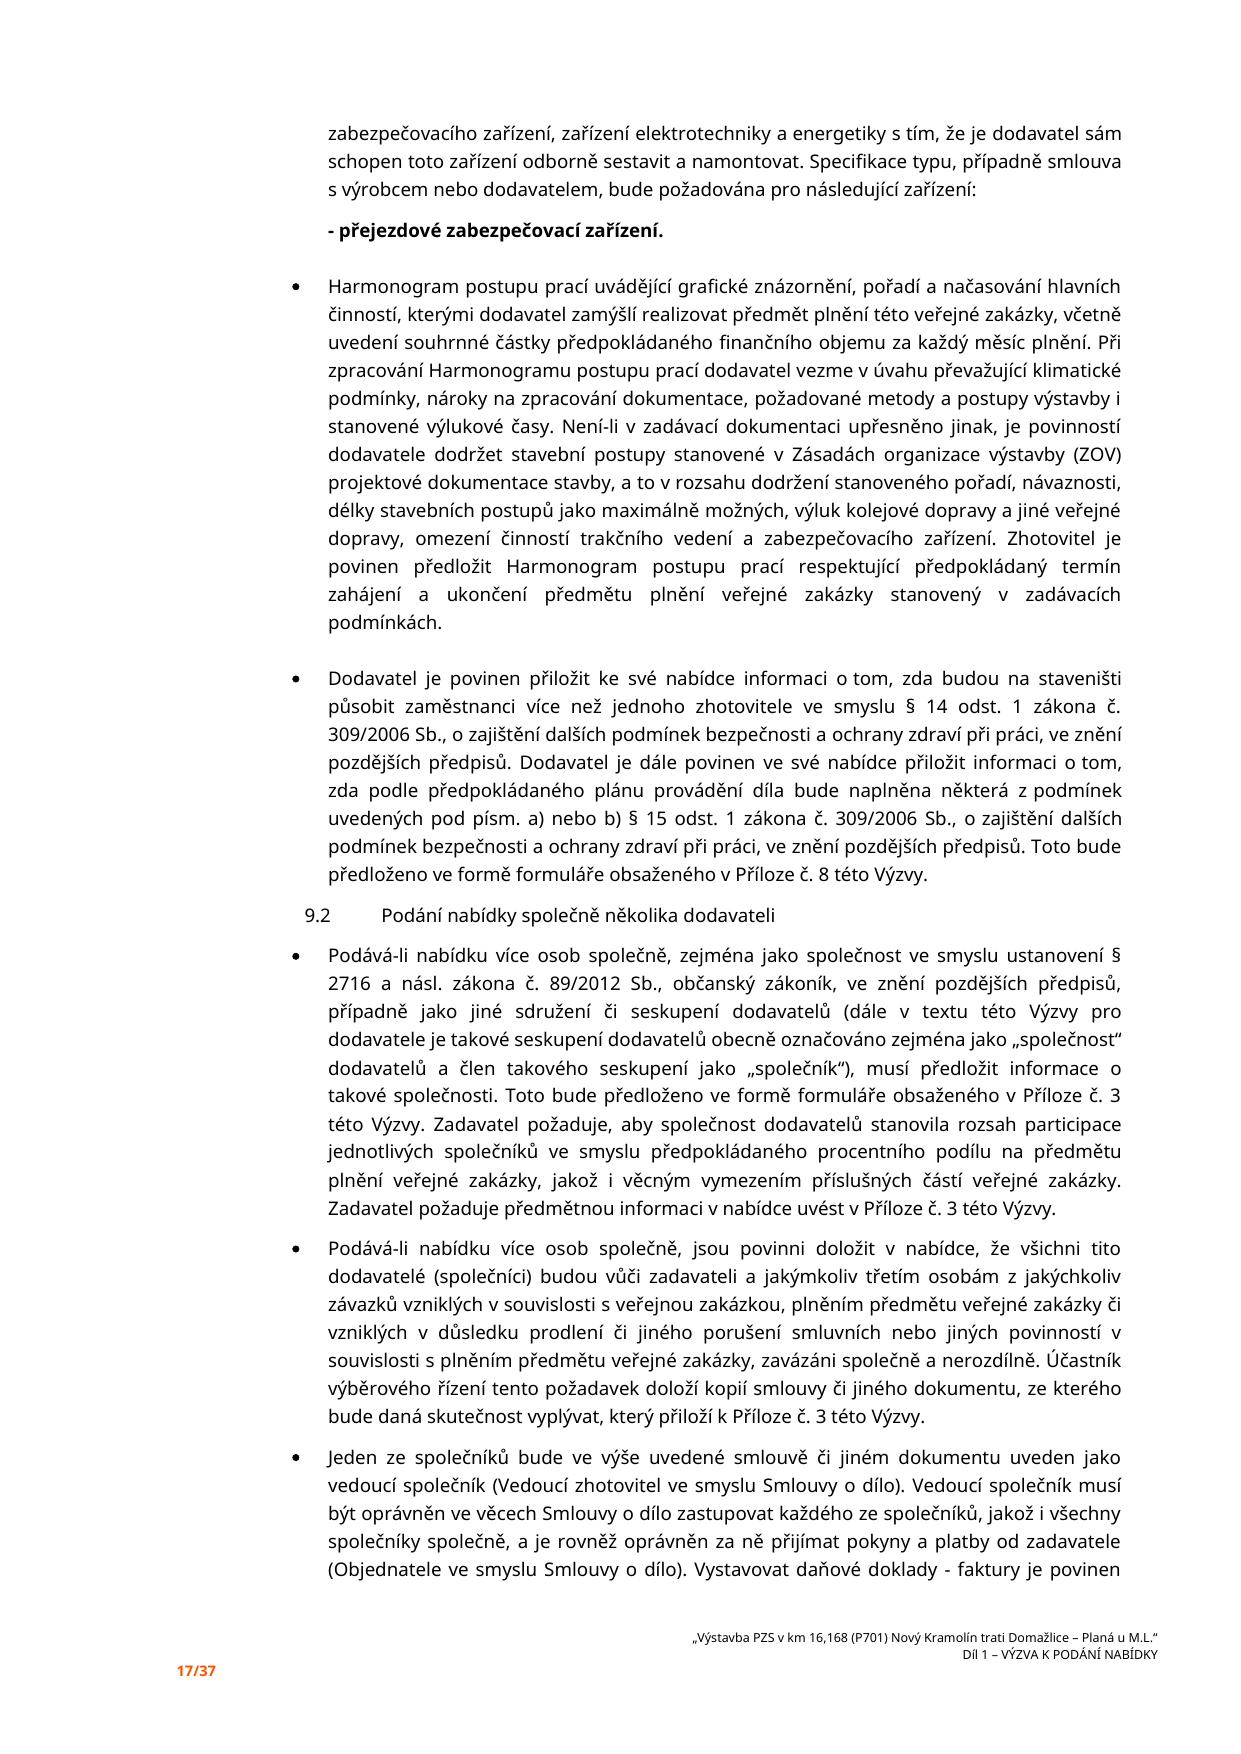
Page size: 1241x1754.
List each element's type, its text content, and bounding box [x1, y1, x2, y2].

text Podává-li nabídku více osob společně, jsou povinni doložit v nabídce, že všichni tito dodavatelé (společníci) budou vůči zadavateli a jakýmkoliv třetím osobám z jakýchkoliv závazků vzniklých v souvislosti s veřejnou zakázkou, plněním předmětu veřejné zakázky či vzniklých v důsledku prodlení či jiného porušení smluvních nebo jiných povinností v souvislosti s plněním předmětu veřejné zakázky, zavázáni společně a nerozdílně. Účastník výběrového řízení tento požadavek doloží kopií smlouvy či jiného dokumentu, ze kterého bude daná skutečnost vyplývat, který přiloží k Příloze č. 3 této Výzvy. [292, 1235, 1122, 1429]
text Harmonogram postupu prací uvádějící grafické znázornění, pořadí a načasování hlavních činností, kterými dodavatel zamýšlí realizovat předmět plnění této veřejné zakázky, včetně uvedení souhrnné částky předpokládaného finančního objemu za každý měsíc plnění. Při zpracování Harmonogramu postupu prací dodavatel vezme v úvahu převažující klimatické podmínky, nároky na zpracování dokumentace, požadované metody a postupy výstavby i stanovené výlukové časy. Není-li v zadávací dokumentaci upřesněno jinak, je povinností dodavatele dodržet stavební postupy stanovené v Zásadách organizace výstavby (ZOV) projektové dokumentace stavby, a to v rozsahu dodržení stanoveného pořadí, návaznosti, délky stavebních postupů jako maximálně možných, výluk kolejové dopravy a jiné veřejné dopravy, omezení činností trakčního vedení a zabezpečovacího zařízení. Zhotovitel je povinen předložit Harmonogram postupu prací respektující předpokládaný termín zahájení a ukončení předmětu plnění veřejné zakázky stanovený v zadávacích podmínkách. [292, 273, 1122, 635]
text Dodavatel je povinen přiložit ke své nabídce informaci o tom, zda budou na staveništi působit zaměstnanci více než jednoho zhotovitele ve smyslu § 14 odst. 1 zákona č. 309/2006 Sb., o zajištění dalších podmínek bezpečnosti a ochrany zdraví při práci, ve znění pozdějších předpisů. Dodavatel je dále povinen ve své nabídce přiložit informaci o tom, zda podle předpokládaného plánu provádění díla bude naplněna některá z podmínek uvedených pod písm. a) nebo b) § 15 odst. 1 zákona č. 309/2006 Sb., o zajištění dalších podmínek bezpečnosti a ochrany zdraví při práci, ve znění pozdějších předpisů. Toto bude předloženo ve formě formuláře obsaženého v Příloze č. 8 této Výzvy. [292, 666, 1122, 887]
list - přejezdové zabezpečovací zařízení. [328, 217, 1122, 243]
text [292, 1444, 1122, 1582]
text Podání nabídky společně několika dodavateli [304, 902, 1122, 928]
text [292, 121, 1122, 202]
text Podává-li nabídku více osob společně, zejména jako společnost ve smyslu ustanovení § 2716 a násl. zákona č. 89/2012 Sb., občanský zákoník, ve znění pozdějších předpisů, případně jako jiné sdružení či seskupení dodavatelů (dále v textu této Výzvy pro dodavatele je takové seskupení dodavatelů obecně označováno zejména jako „společnost“ dodavatelů a člen takového seskupení jako „společník“), musí předložit informace o takové společnosti. Toto bude předloženo ve formě formuláře obsaženého v Příloze č. 3 této Výzvy. Zadavatel požaduje, aby společnost dodavatelů stanovila rozsah participace jednotlivých společníků ve smyslu předpokládaného procentního podílu na předmětu plnění veřejné zakázky, jakož i věcným vymezením příslušných částí veřejné zakázky. Zadavatel požaduje předmětnou informaci v nabídce uvést v Příloze č. 3 této Výzvy. [292, 943, 1122, 1220]
